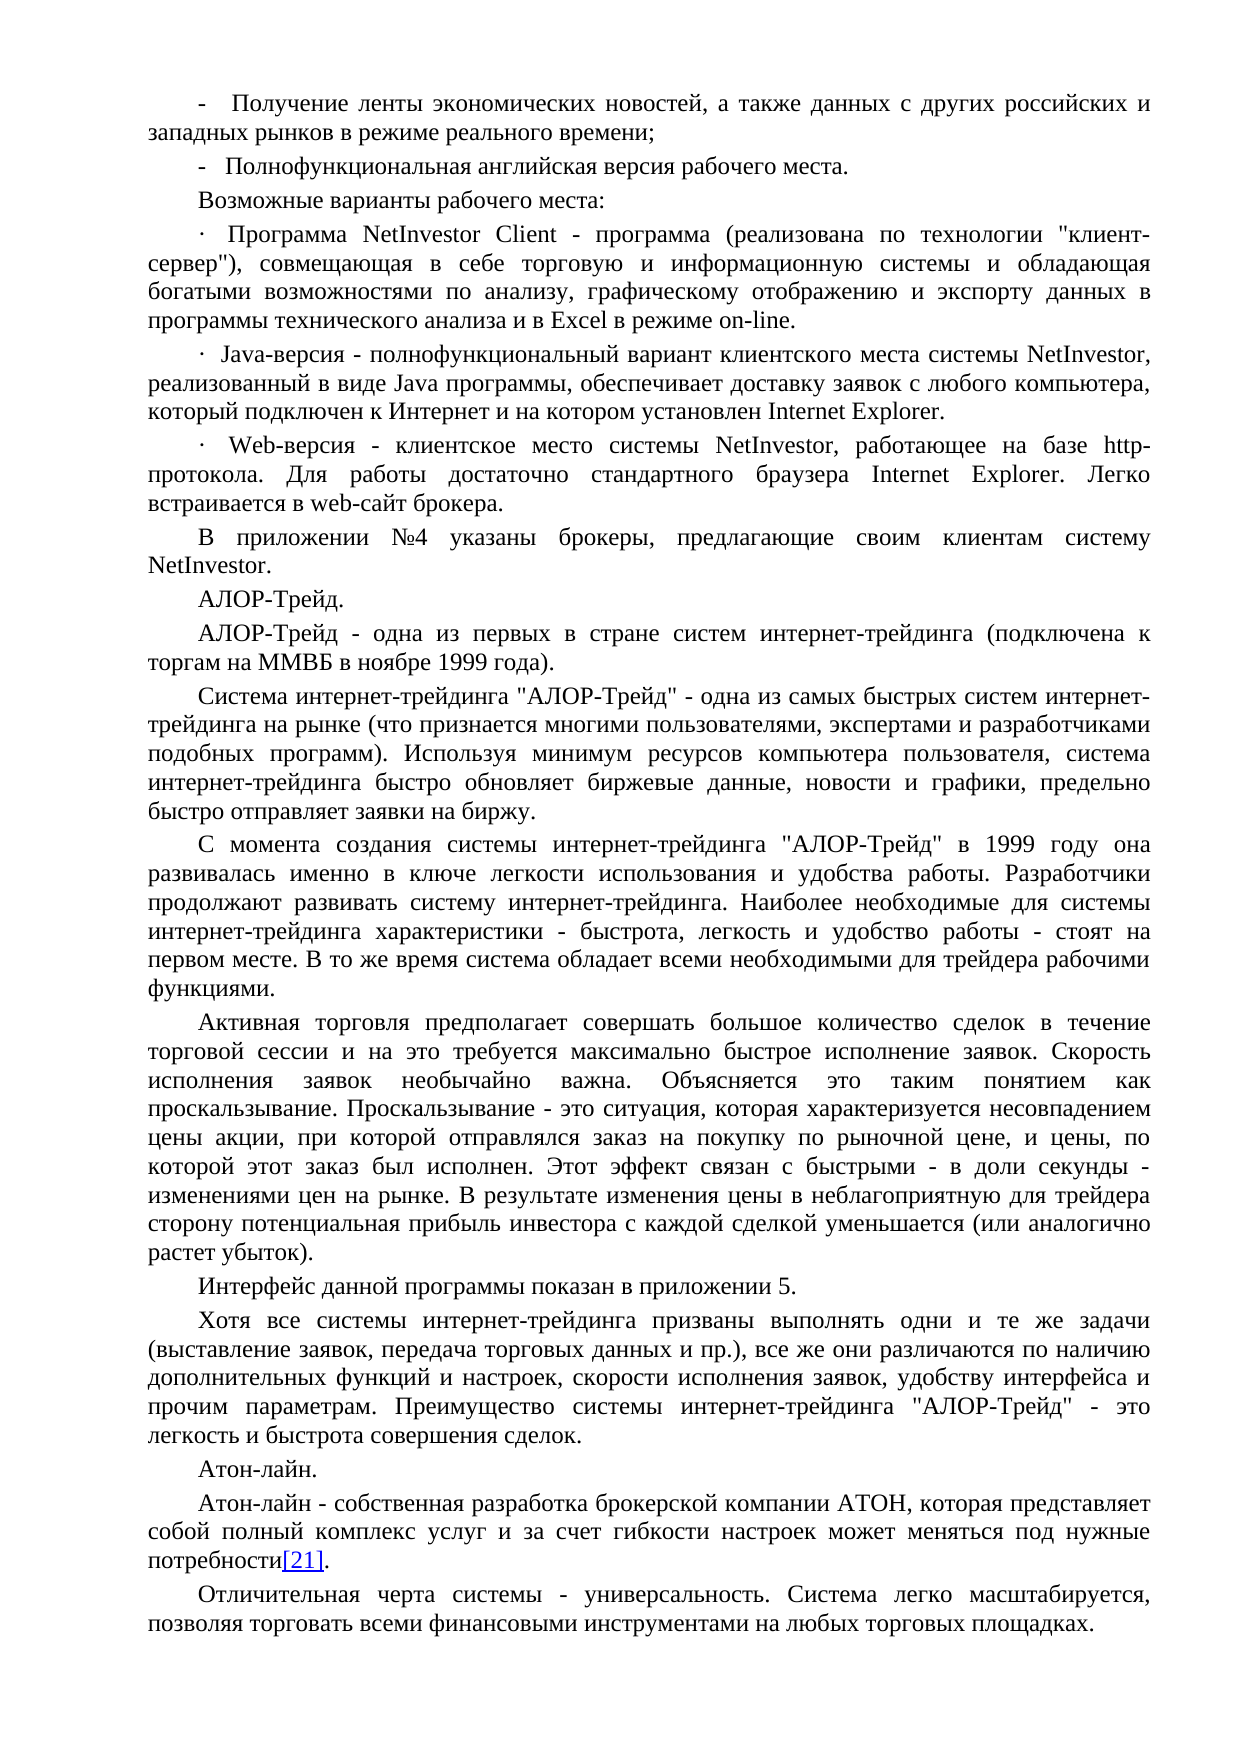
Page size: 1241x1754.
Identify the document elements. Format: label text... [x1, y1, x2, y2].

text Атон-лайн - собственная разработка брокерской компании АТОН, которая представляет собой полный комплекс услуг и за счет гибкости настроек может меняться под нужные потребности[21]. [148, 1488, 1152, 1574]
text · Web-версия - клиентское место системы NetInvestor, работающее на базе http-протокола. Для работы достаточно стандартного браузера Internet Explorer. Легко встраивается в web-сайт брокера. [148, 430, 1152, 517]
text Отличительная черта системы - универсальность. Система легко масштабируется, позволяя торговать всеми финансовыми инструментами на любых торговых площадках. [148, 1579, 1152, 1636]
text - Полнофункциональная английская версия рабочего места. [148, 151, 1152, 180]
text Хотя все системы интернет-трейдинга призваны выполнять одни и те же задачи (выставление заявок, передача торговых данных и пр.), все же они различаются по наличию дополнительных функций и настроек, скорости исполнения заявок, удобству интерфейса и прочим параметрам. Преимущество системы интернет-трейдинга "АЛОР-Трейд" - это легкость и быстрота совершения сделок. [148, 1305, 1152, 1449]
text Интерфейс данной программы показан в приложении 5. [148, 1271, 1152, 1300]
text · Java-версия - полнофункциональный вариант клиентского места системы NetInvestor, реализованный в виде Java программы, обеспечивает доставку заявок с любого компьютера, который подключен к Интернет и на котором установлен Internet Explorer. [148, 339, 1152, 425]
text Атон-лайн. [148, 1454, 1152, 1482]
text - Получение ленты экономических новостей, а также данных с других российских и западных рынков в режиме реального времени; [148, 88, 1152, 146]
text В приложении №4 указаны брокеры, предлагающие своим клиентам систему NetInvestor. [148, 522, 1152, 579]
text АЛОР-Трейд - одна из первых в стране систем интернет-трейдинга (подключена к торгам на ММВБ в ноябре 1999 года). [148, 618, 1152, 676]
text Система интернет-трейдинга "АЛОР-Трейд" - одна из самых быстрых систем интернет-трейдинга на рынке (что признается многими пользователями, экспертами и разработчиками подобных программ). Используя минимум ресурсов компьютера пользователя, система интернет-трейдинга быстро обновляет биржевые данные, новости и графики, предельно быстро отправляет заявки на биржу. [148, 681, 1152, 824]
text АЛОР-Трейд. [148, 584, 1152, 613]
text Активная торговля предполагает совершать большое количество сделок в течение торговой сессии и на это требуется максимально быстрое исполнение заявок. Скорость исполнения заявок необычайно важна. Объясняется это таким понятием как проскальзывание. Проскальзывание - это ситуация, которая характеризуется несовпадением цены акции, при которой отправлялся заказ на покупку пo рыночной цене, и цены, пo которой этот заказ был исполнен. Этот эффект связан с быстрыми - в доли секунды - изменениями цен на рынке. В результате изменения цены в неблагоприятную для трейдера сторону потенциальная прибыль инвестора с каждой сделкой уменьшается (или аналогично растет убыток). [148, 1007, 1152, 1266]
text С момента создания системы интернет-трейдинга "АЛОР-Трейд" в 1999 году она развивалась именно в ключе легкости использования и удобства работы. Разработчики продолжают развивать систему интернет-трейдинга. Наиболее необходимые для системы интернет-трейдинга характеристики - быстрота, легкость и удобство работы - стоят на первом месте. В то же время система обладает всеми необходимыми для трейдера рабочими функциями. [148, 829, 1152, 1002]
text Возможные варианты рабочего места: [148, 185, 1152, 214]
text · Программа NetInvestor Client - программа (реализована по технологии "клиент-сервер"), совмещающая в себе торговую и информационную системы и обладающая богатыми возможностями по анализу, графическому отображению и экспорту данных в программы технического анализа и в Excel в режиме on-line. [148, 219, 1152, 334]
